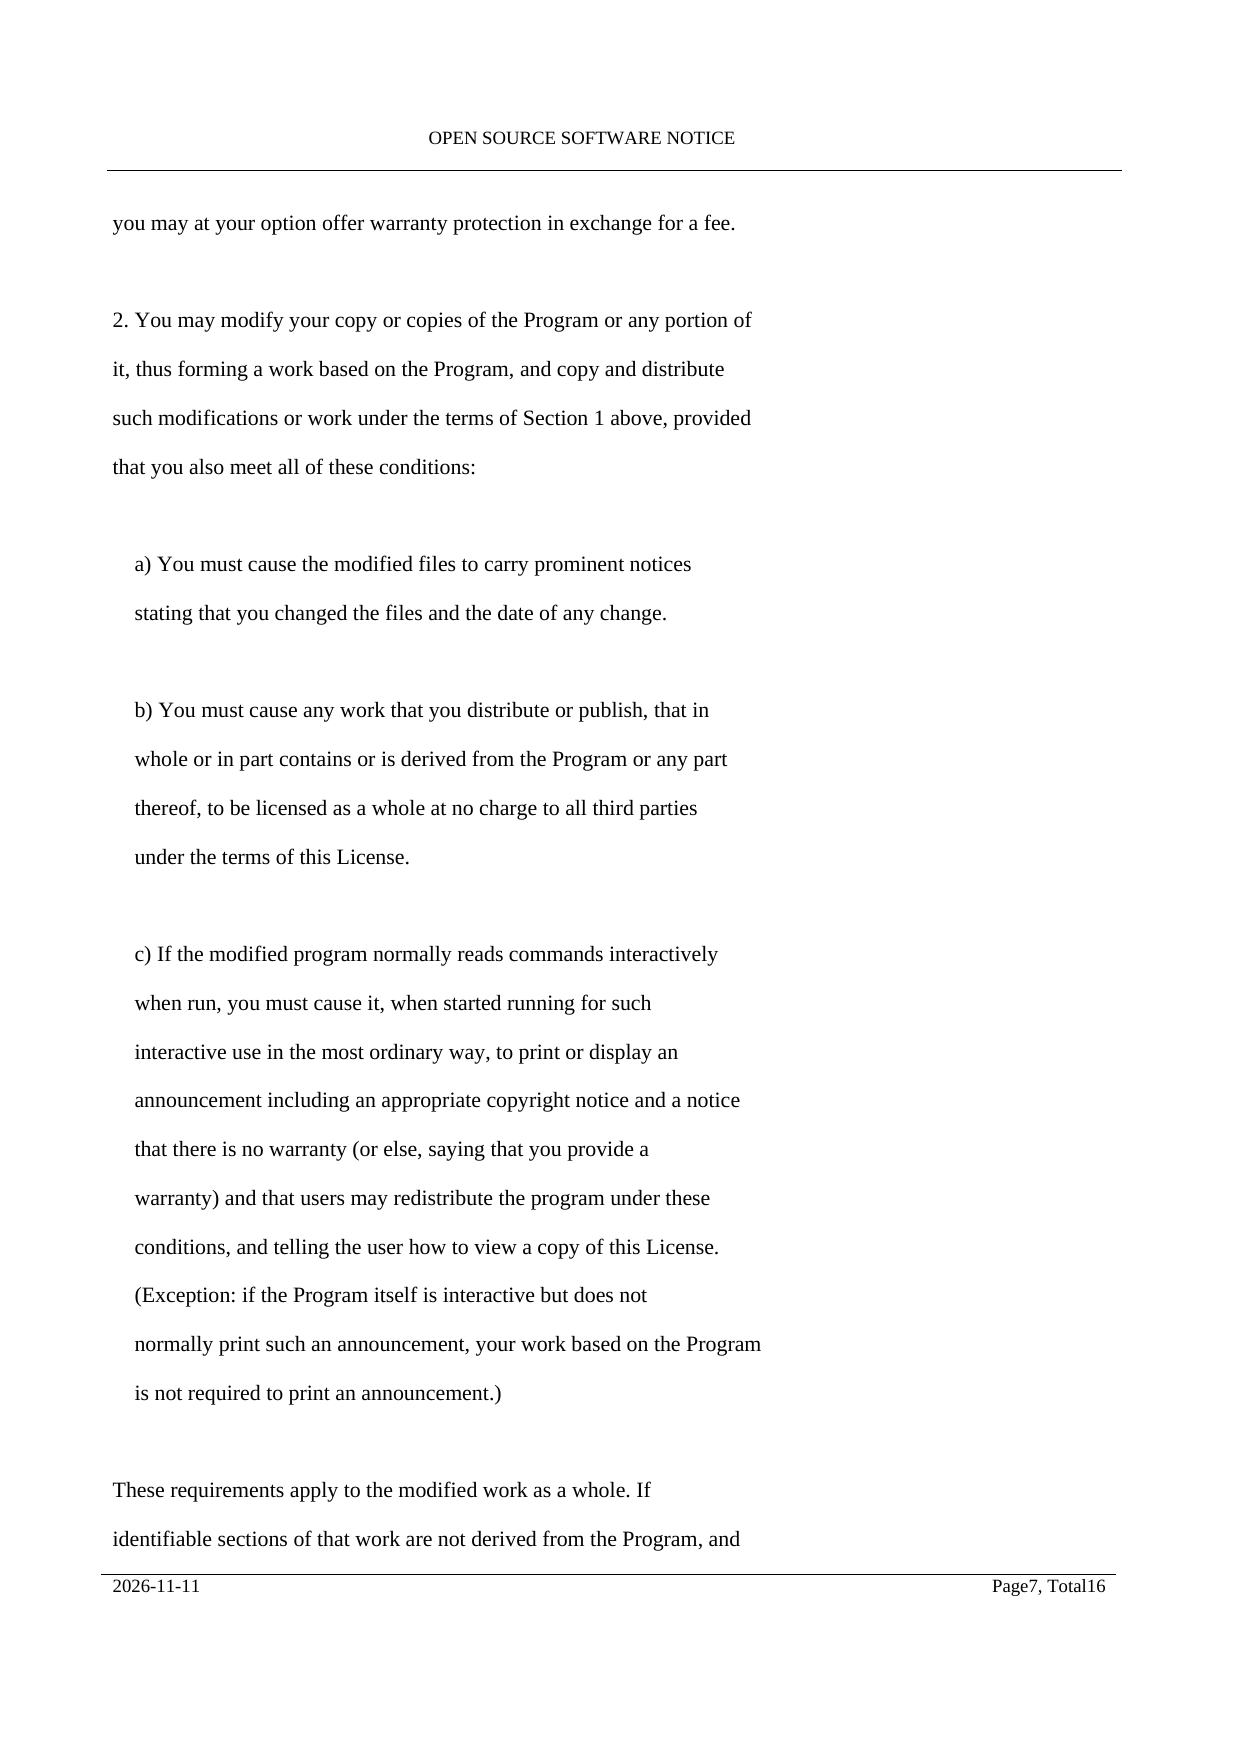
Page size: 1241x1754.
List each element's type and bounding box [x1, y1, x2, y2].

text [112, 206, 1128, 1555]
